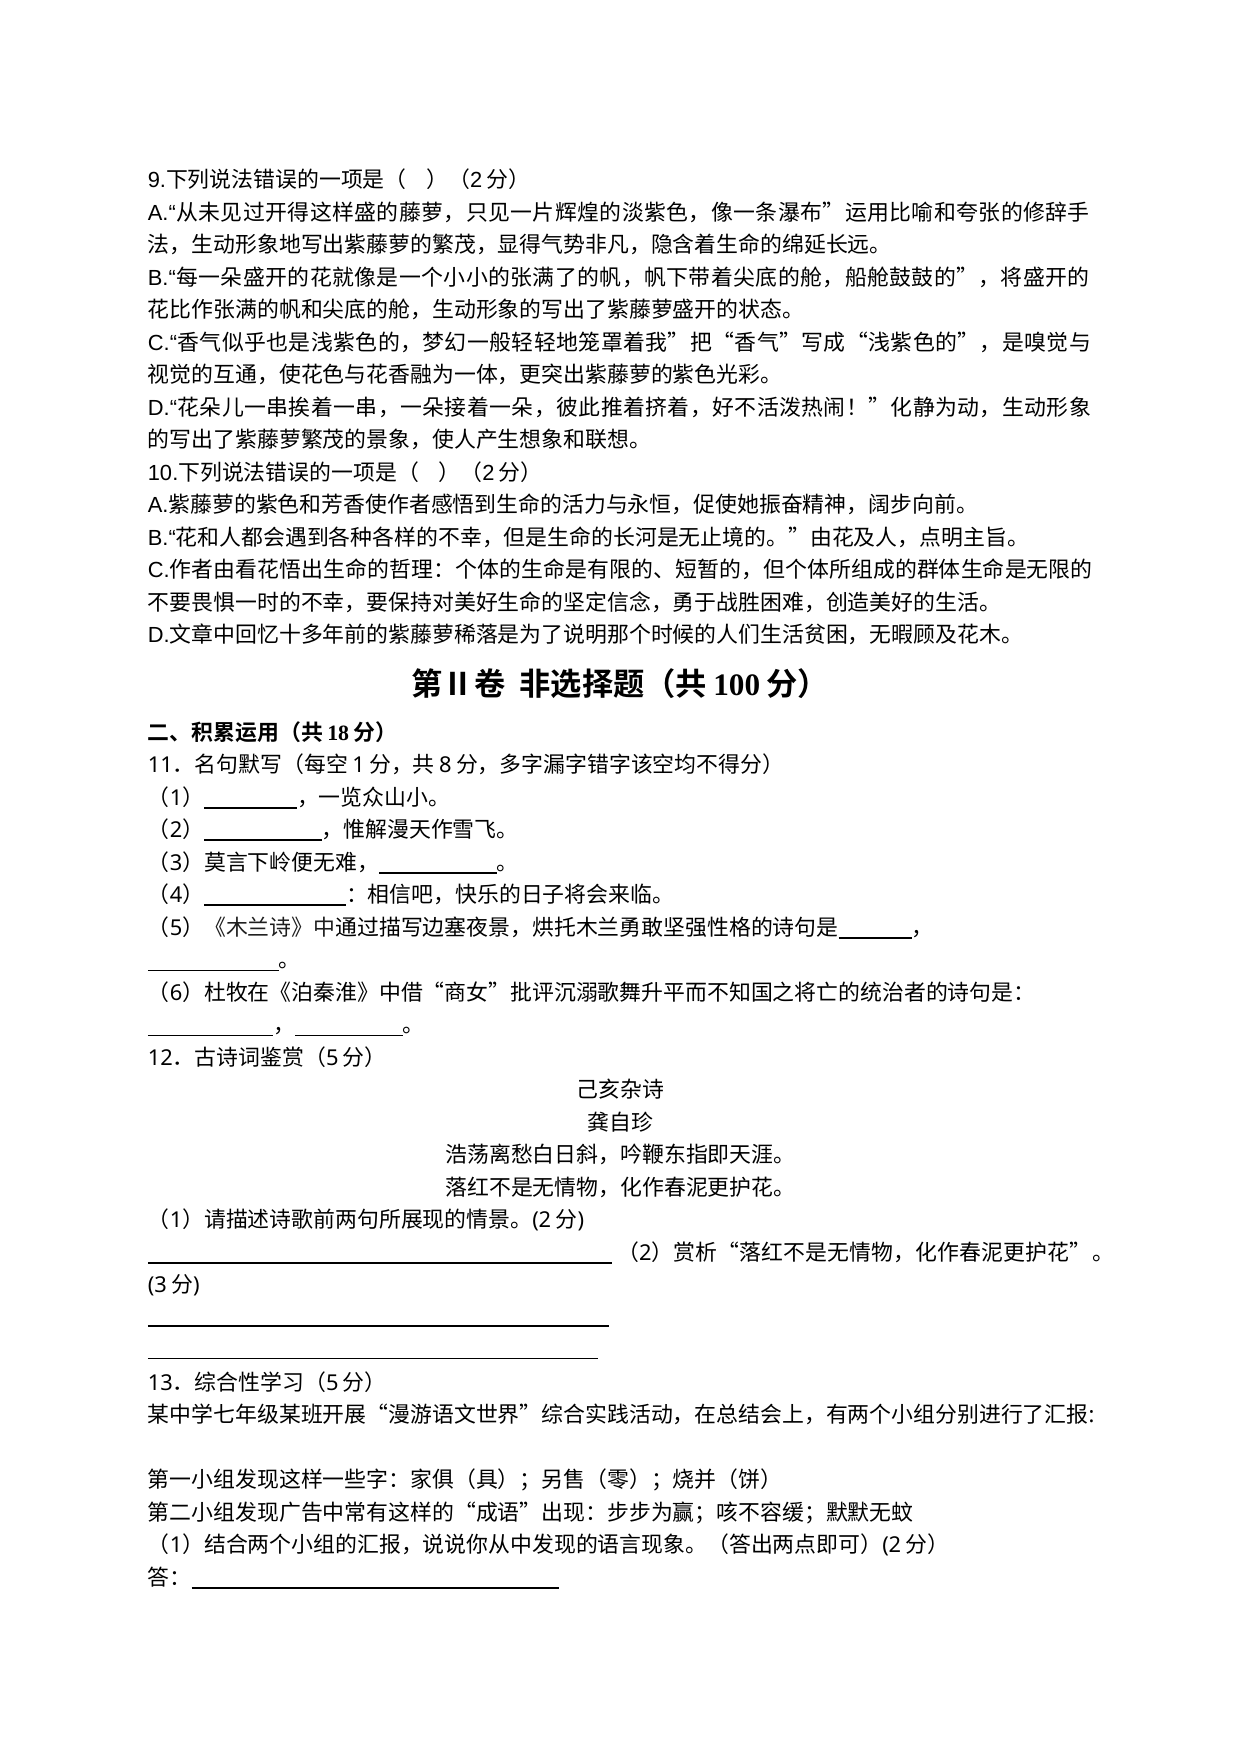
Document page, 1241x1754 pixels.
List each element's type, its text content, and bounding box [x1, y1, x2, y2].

text 二、积累运用（共18分） [148, 714, 1093, 747]
text D.“花朵儿一串挨着一串，一朵接着一朵，彼此推着挤着，好不活泼热闹！”化静为动，生动形象的写出了紫藤萝繁茂的景象，使人产生想象和联想。 [148, 420, 1093, 454]
text A.“从未见过开得这样盛的藤萝，只见一片辉煌的淡紫色，像一条瀑布”运用比喻和夸张的修辞手法，生动形象地写出紫藤萝的繁茂，显得气势非凡，隐含着生命的绵延长远。 [148, 225, 1093, 259]
text A.紫藤萝的紫色和芳香使作者感悟到生命的活力与永恒，促使她振奋精神，阔步向前。 [148, 487, 1093, 519]
text B.“每一朵盛开的花就像是一个小小的张满了的帆，帆下带着尖底的舱，船舱鼓鼓的”，将盛开的花比作张满的帆和尖底的舱，生动形象的写出了紫藤萝盛开的状态。 [148, 290, 1093, 324]
text 龚自珍 [148, 1104, 1093, 1137]
text （3）莫言下岭便无难， 。 [148, 844, 1093, 877]
text B.“花和人都会遇到各种各样的不幸，但是生命的长河是无止境的。”由花及人，点明主旨。 [148, 519, 1093, 552]
text （2） ，惟解漫天作雪飞。 [148, 812, 1093, 844]
list 综合性学习（5分） [148, 1364, 1093, 1397]
text 第一小组发现这样一些字：家俱（具）；另售（零）；烧并（饼） [148, 1462, 1093, 1494]
text （2）赏析“落红不是无情物，化作春泥更护花”。(3分) [148, 1234, 1093, 1299]
text 10.下列说法错误的一项是（ ）（2分） [148, 454, 1093, 487]
text （1）请描述诗歌前两句所展现的情景。(2分) [148, 1202, 1093, 1234]
text 第二小组发现广告中常有这样的“成语”出现：步步为赢；咳不容缓；默默无蚊 [148, 1494, 1093, 1527]
text 答： [148, 1559, 1093, 1592]
text C.“香气似乎也是浅紫色的，梦幻一般轻轻地笼罩着我”把“香气”写成“浅紫色的”，是嗅觉与视觉的互通，使花色与花香融为一体，更突出紫藤萝的紫色光彩。 [148, 355, 1093, 389]
text （4） ：相信吧，快乐的日子将会来临。 [148, 877, 1093, 909]
list 名句默写（每空1分，共8分，多字漏字错字该空均不得分） [148, 747, 1093, 779]
text 9.下列说法错误的一项是（ ）（2分） [148, 162, 1093, 194]
text D.文章中回忆十多年前的紫藤萝稀落是为了说明那个时候的人们生活贫困，无暇顾及花木。 [148, 617, 1093, 649]
text （1）结合两个小组的汇报，说说你从中发现的语言现象。（答出两点即可）(2分） [148, 1527, 1093, 1559]
text 第Ⅱ卷 非选择题（共100分） [148, 649, 1093, 714]
text 某中学七年级某班开展“漫游语文世界”综合实践活动，在总结会上，有两个小组分别进行了汇报: [148, 1397, 1093, 1429]
text 落红不是无情物，化作春泥更护花。 [148, 1169, 1093, 1202]
text 浩荡离愁白日斜，吟鞭东指即天涯。 [148, 1137, 1093, 1169]
text 。 [148, 942, 1093, 974]
list 杜牧在《泊秦淮》中借“商女”批评沉溺歌舞升平而不知国之将亡的统治者的诗句是： [148, 974, 1093, 1007]
text C.作者由看花悟出生命的哲理：个体的生命是有限的、短暂的，但个体所组成的群体生命是无限的；不要畏惧一时的不幸，要保持对美好生命的坚定信念，勇于战胜困难，创造美好的生活。 [148, 552, 1093, 617]
text （1） ，一览众山小。 [148, 779, 1093, 812]
list 古诗词鉴赏（5分） [148, 1039, 1093, 1072]
list 《木兰诗》中通过描写边塞夜景，烘托木兰勇敢坚强性格的诗句是 ， [148, 909, 1093, 942]
text ， 。 [148, 1007, 1093, 1039]
text 己亥杂诗 [148, 1072, 1093, 1104]
